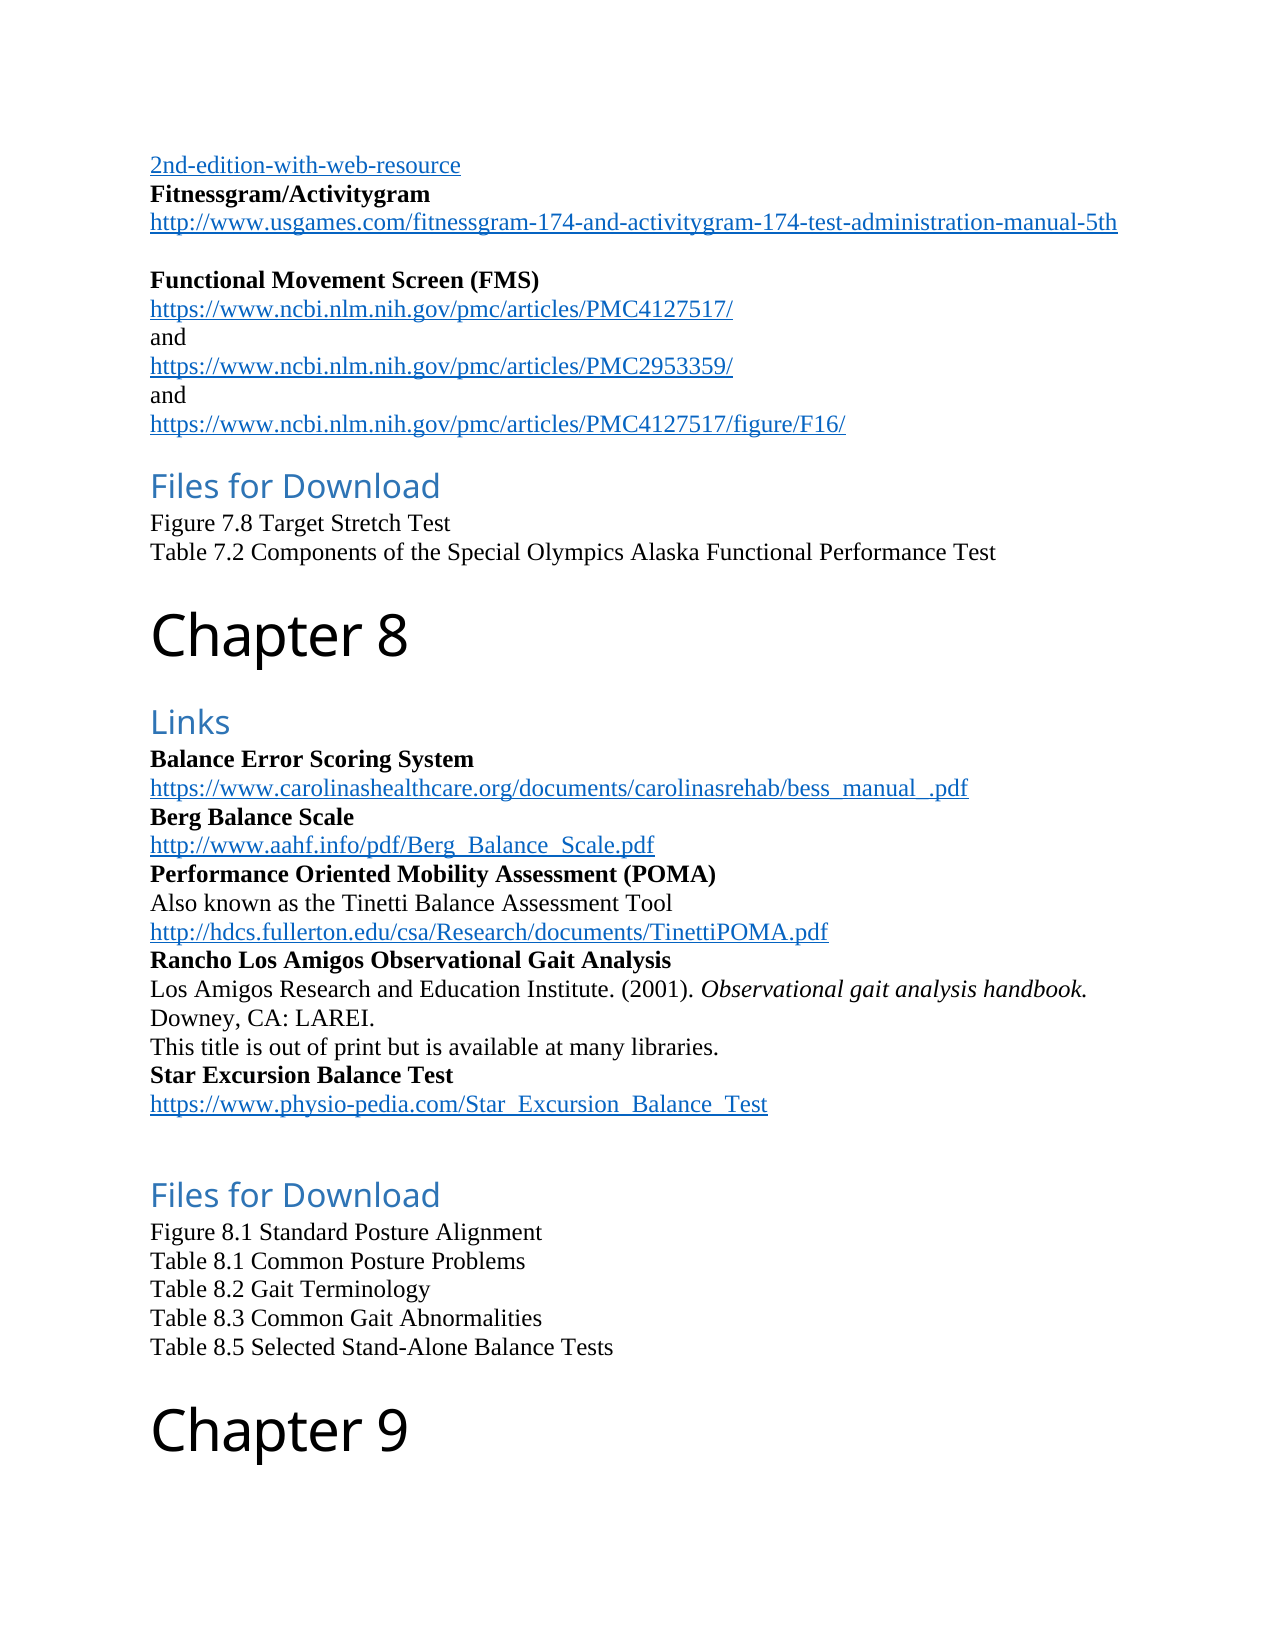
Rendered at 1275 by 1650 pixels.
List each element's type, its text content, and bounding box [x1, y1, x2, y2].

text https://www.ncbi.nlm.nih.gov/pmc/articles/PMC4127517/ [150, 294, 1125, 322]
text https://www.carolinashealthcare.org/documents/carolinasrehab/bess_manual_.pdf [150, 773, 1125, 802]
text Los Amigos Research and Education Institute. (2001). Observational gait analysis handbook. Downey, CA: LAREI. [150, 974, 1125, 1032]
text Berg Balance Scale [150, 802, 1125, 830]
text This title is out of print but is available at many libraries. [150, 1032, 1125, 1060]
title Chapter 9 [150, 1389, 1125, 1469]
text and [150, 322, 1125, 351]
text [150, 150, 1125, 179]
text Table 8.5 Selected Stand-Alone Balance Tests [150, 1332, 1125, 1361]
text Functional Movement Screen (FMS) [150, 265, 1125, 294]
text http://hdcs.fullerton.edu/csa/Research/documents/TinettiPOMA.pdf [150, 917, 1125, 945]
text Performance Oriented Mobility Assessment (POMA) [150, 859, 1125, 888]
text Figure 8.1 Standard Posture Alignment [150, 1217, 1125, 1246]
text Table 8.1 Common Posture Problems [150, 1246, 1125, 1274]
text Fitnessgram/Activitygram [150, 179, 1125, 207]
title Chapter 8 [150, 594, 1125, 674]
text Balance Error Scoring System [150, 744, 1125, 773]
text Also known as the Tinetti Balance Assessment Tool [150, 888, 1125, 917]
text https://www.physio-pedia.com/Star_Excursion_Balance_Test [150, 1089, 1125, 1118]
text http://www.aahf.info/pdf/Berg_Balance_Scale.pdf [150, 830, 1125, 859]
text Table 7.2 Components of the Special Olympics Alaska Functional Performance Test [150, 537, 1125, 565]
text and [150, 380, 1125, 409]
text http://www.usgames.com/fitnessgram-174-and-activitygram-174-test-administration-manual-5th [150, 207, 1125, 236]
text Star Excursion Balance Test [150, 1060, 1125, 1089]
text https://www.ncbi.nlm.nih.gov/pmc/articles/PMC2953359/ [150, 351, 1125, 380]
text Figure 7.8 Target Stretch Test [150, 508, 1125, 537]
text https://www.ncbi.nlm.nih.gov/pmc/articles/PMC4127517/figure/F16/ [150, 409, 1125, 437]
subtitle Files for Download [150, 1172, 1125, 1217]
subtitle Files for Download [150, 462, 1125, 508]
text Table 8.3 Common Gait Abnormalities [150, 1303, 1125, 1332]
text Table 8.2 Gait Terminology [150, 1274, 1125, 1303]
subtitle Links [150, 699, 1125, 744]
text Rancho Los Amigos Observational Gait Analysis [150, 945, 1125, 974]
